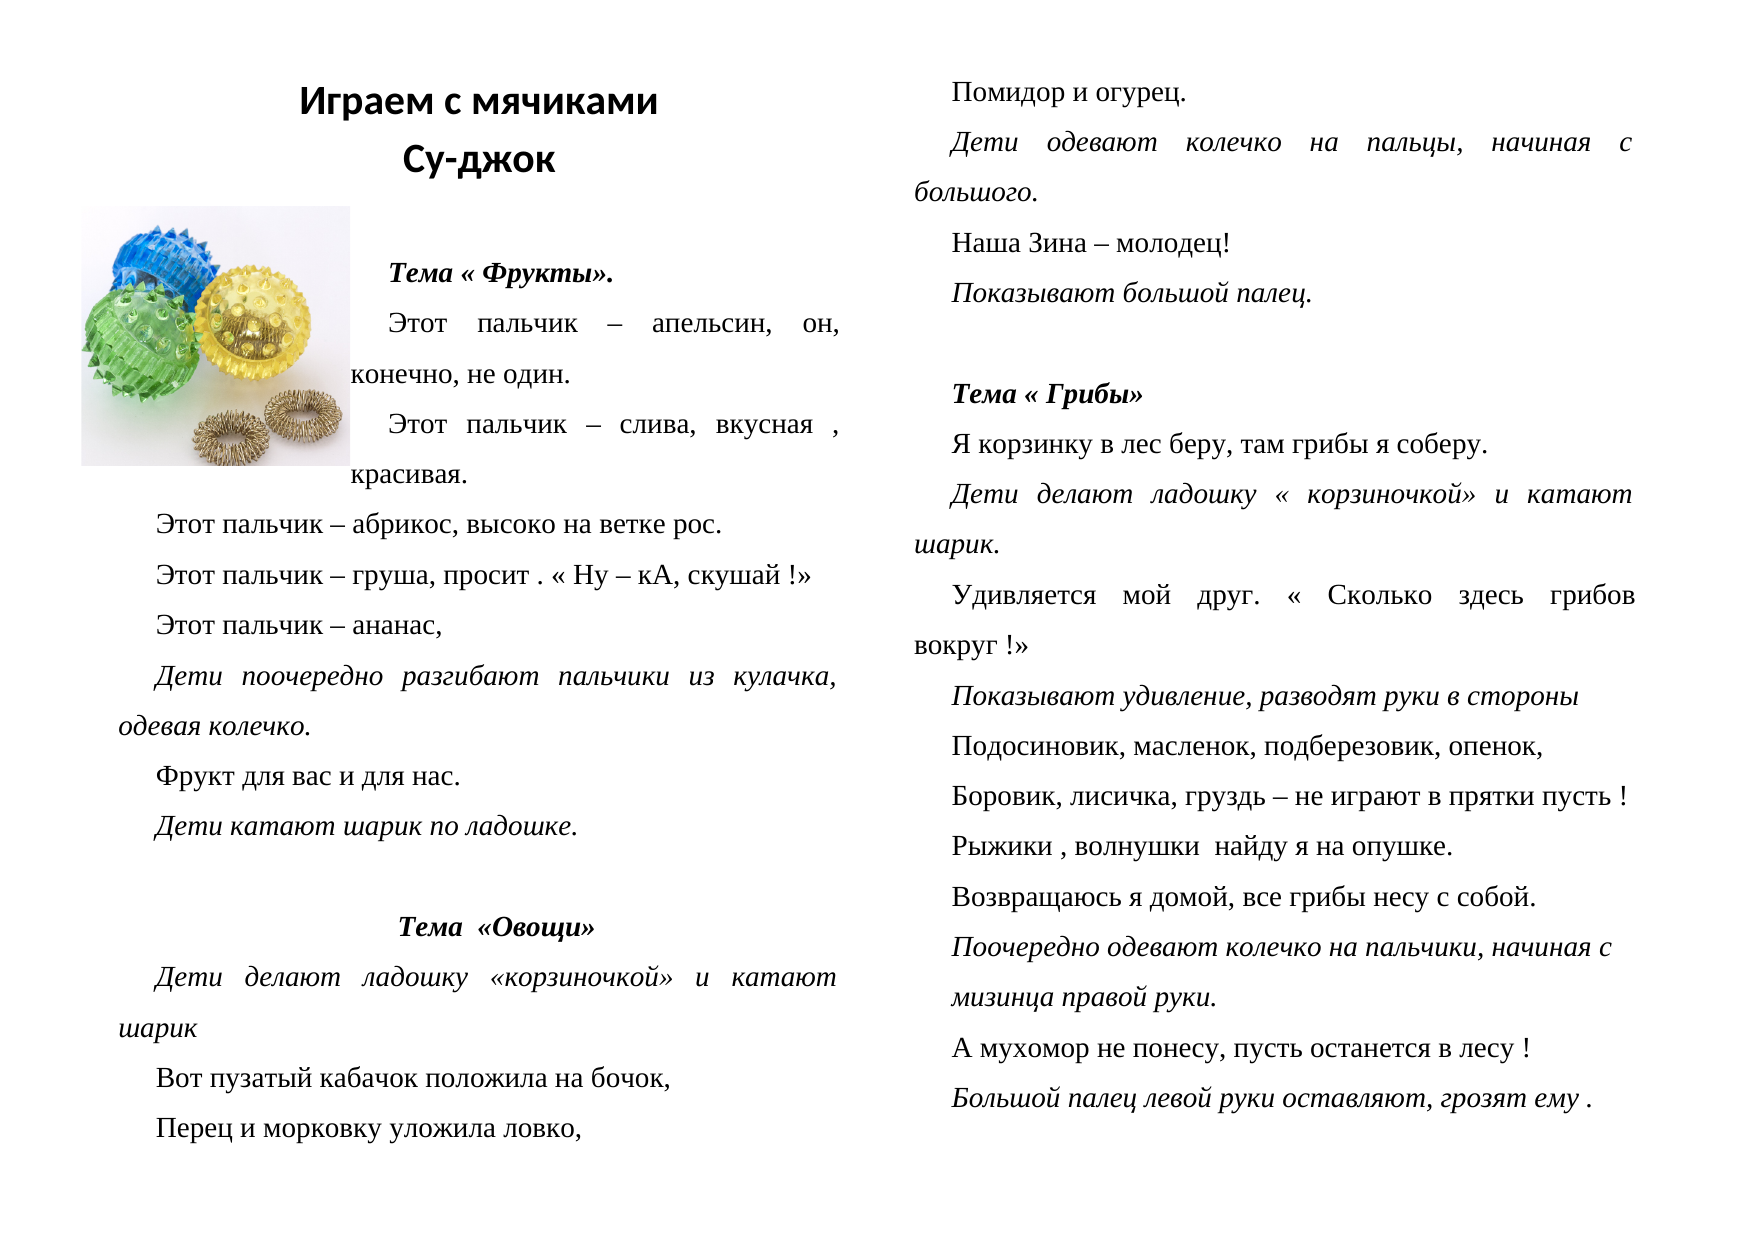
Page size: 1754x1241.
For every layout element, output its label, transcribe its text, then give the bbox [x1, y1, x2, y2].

text Дети катают шарик по ладошке. [118, 808, 840, 842]
text Фрукт для вас и для нас. [118, 758, 840, 792]
text Тема « Грибы» [914, 376, 1636, 409]
text Дети одевают колечко на пальцы, начиная с большого. [914, 124, 1636, 208]
text Удивляется мой друг. « Сколько здесь грибов вокруг !» [914, 577, 1636, 661]
text Этот пальчик – апельсин, он, конечно, не один. [351, 305, 840, 389]
text Большой палец левой руки оставляют, грозят ему . [914, 1080, 1636, 1114]
text Возвращаюсь я домой, все грибы несу с собой. [914, 879, 1636, 912]
text Перец и морковку уложила ловко, [118, 1110, 840, 1144]
text Этот пальчик – груша, просит . « Ну – кА, скушай !» [118, 557, 840, 591]
text Тема «Овощи» [118, 909, 840, 943]
text Су-джок [118, 132, 840, 183]
text Этот пальчик – ананас, [118, 607, 840, 641]
text Я корзинку в лес беру, там грибы я соберу. [914, 426, 1636, 459]
text А мухомор не понесу, пусть останется в лесу ! [914, 1030, 1636, 1063]
text Дети делают ладошку «корзиночкой» и катают шарик [118, 959, 840, 1043]
text Дети делают ладошку « корзиночкой» и катают шарик. [914, 476, 1636, 560]
text мизинца правой руки. [914, 979, 1636, 1013]
text Боровик, лисичка, груздь – не играют в прятки пусть ! [914, 778, 1636, 812]
text Тема « Фрукты». [351, 255, 840, 289]
text Показывают большой палец. [914, 275, 1636, 309]
text Наша Зина – молодец! [914, 225, 1636, 258]
text Этот пальчик – абрикос, высоко на ветке рос. [118, 507, 840, 540]
text Помидор и огурец. [914, 74, 1636, 107]
text Подосиновик, масленок, подберезовик, опенок, [914, 728, 1636, 761]
text Вот пузатый кабачок положила на бочок, [118, 1060, 840, 1094]
text Этот пальчик – слива, вкусная , красивая. [118, 406, 840, 490]
text Поочередно одевают колечко на пальчики, начиная с [914, 929, 1636, 963]
text Играем с мячиками [118, 74, 840, 125]
text Дети поочередно разгибают пальчики из кулачка, одевая колечко. [118, 658, 840, 741]
picture [81, 206, 351, 466]
text Показывают удивление, разводят руки в стороны [914, 678, 1636, 711]
text Рыжики , волнушки найду я на опушке. [914, 828, 1636, 862]
